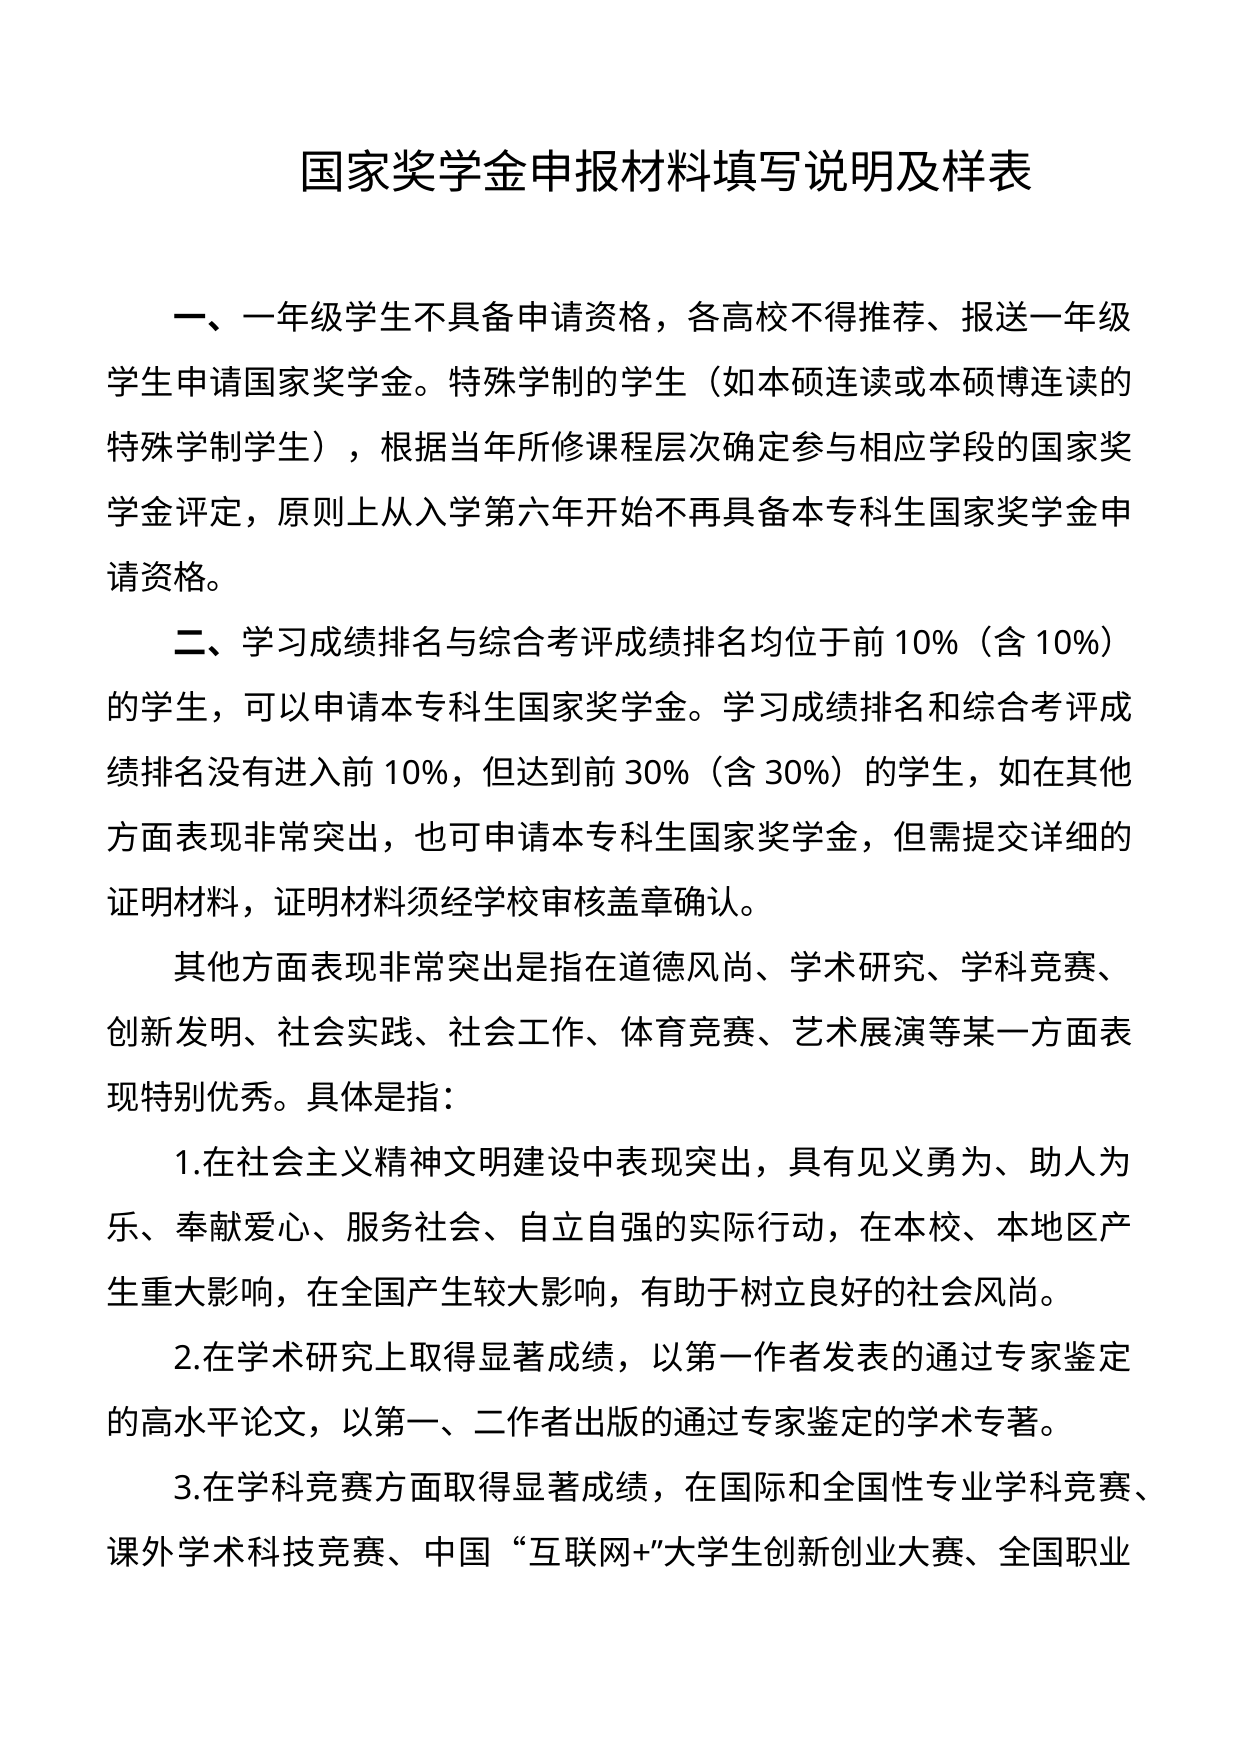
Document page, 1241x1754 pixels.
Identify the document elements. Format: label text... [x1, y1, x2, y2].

text 一、一年级学生不具备申请资格，各高校不得推荐、报送一年级学生申请国家奖学金。特殊学制的学生（如本硕连读或本硕博连读的特殊学制学生），根据当年所修课程层次确定参与相应学段的国家奖学金评定，原则上从入学第六年开始不再具备本专科生国家奖学金申请资格。 [106, 283, 1134, 608]
text 二、学习成绩排名与综合考评成绩排名均位于前10%（含10%）的学生，可以申请本专科生国家奖学金。学习成绩排名和综合考评成绩排名没有进入前10%，但达到前30%（含30%）的学生，如在其他方面表现非常突出，也可申请本专科生国家奖学金，但需提交详细的证明材料，证明材料须经学校审核盖章确认。 [106, 608, 1134, 933]
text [106, 1453, 1134, 1583]
text 2.在学术研究上取得显著成绩，以第一作者发表的通过专家鉴定的高水平论文，以第一、二作者出版的通过专家鉴定的学术专著。 [106, 1323, 1134, 1453]
text 其他方面表现非常突出是指在道德风尚、学术研究、学科竞赛、创新发明、社会实践、社会工作、体育竞赛、艺术展演等某一方面表现特别优秀。具体是指： [106, 933, 1134, 1128]
text 国家奖学金申报材料填写说明及样表 [106, 120, 1134, 218]
text 1.在社会主义精神文明建设中表现突出，具有见义勇为、助人为乐、奉献爱心、服务社会、自立自强的实际行动，在本校、本地区产生重大影响，在全国产生较大影响，有助于树立良好的社会风尚。 [106, 1128, 1134, 1323]
